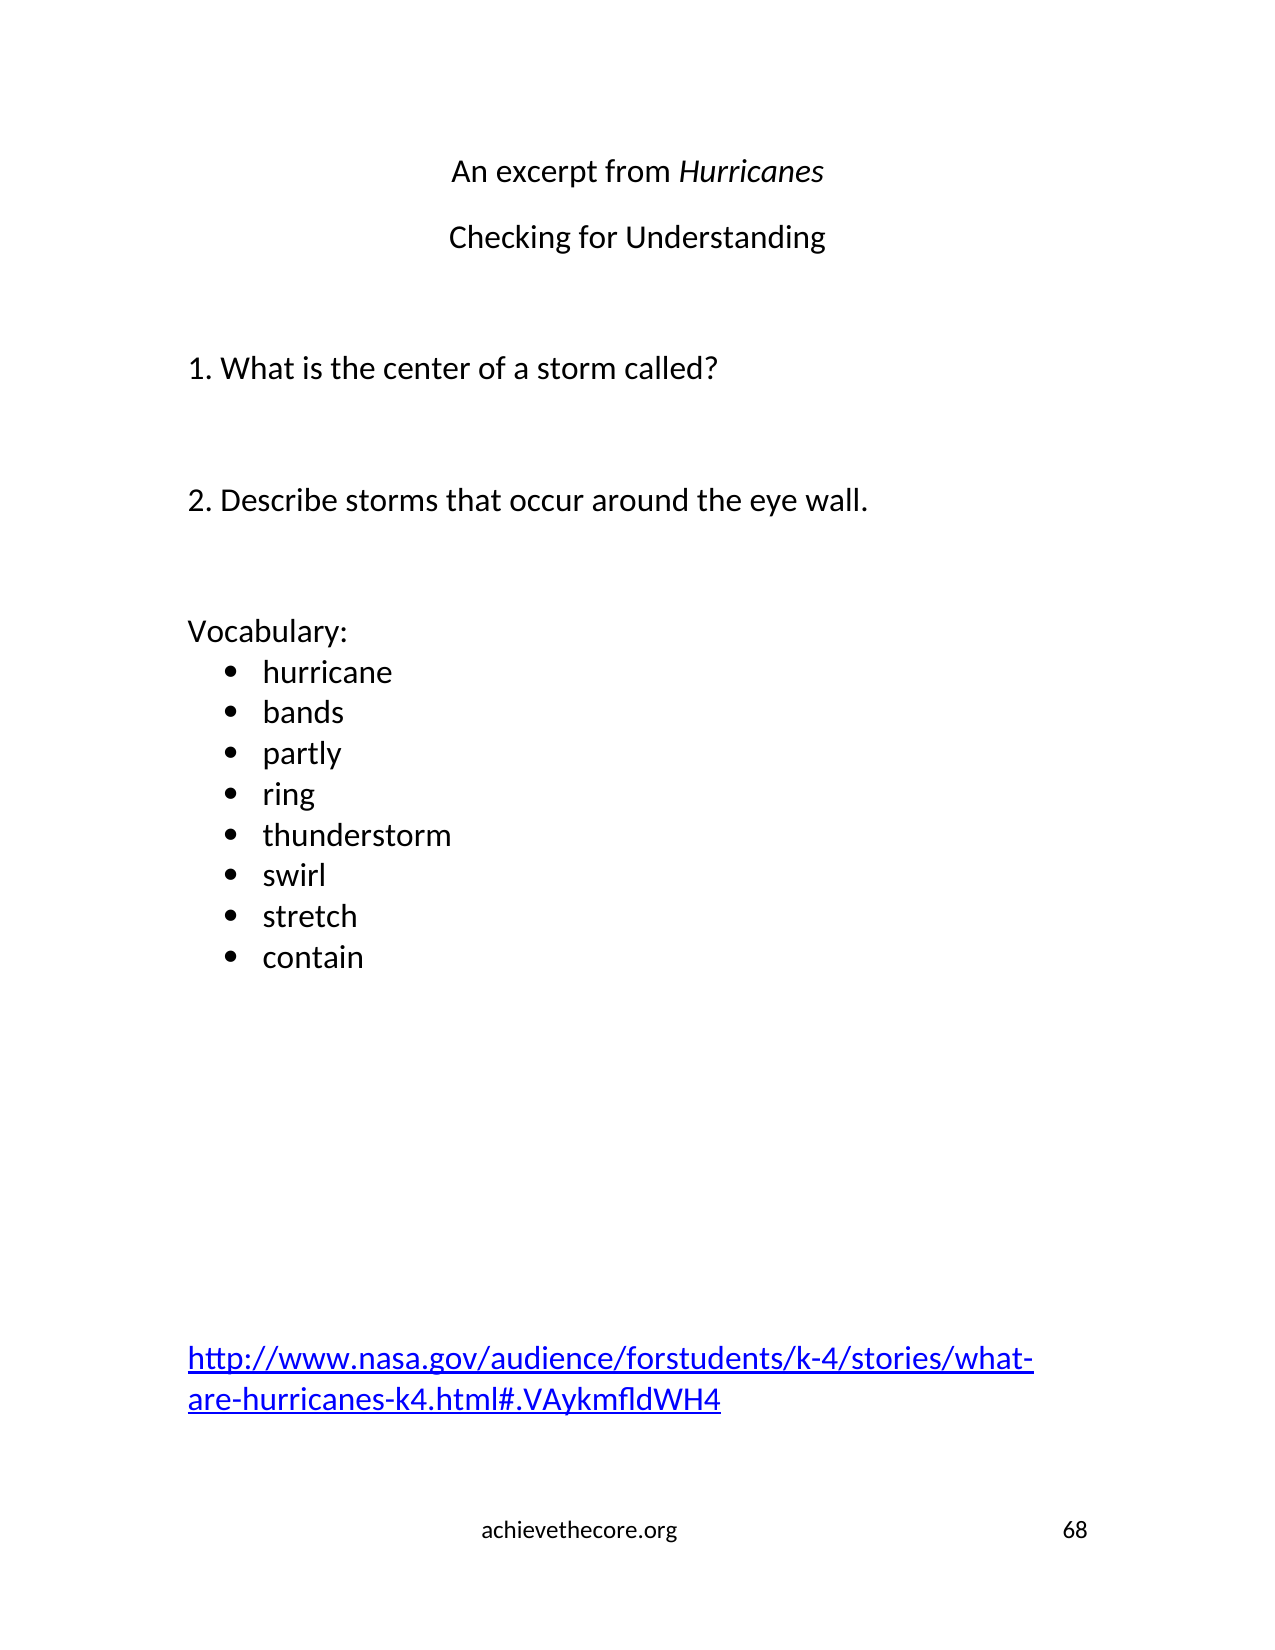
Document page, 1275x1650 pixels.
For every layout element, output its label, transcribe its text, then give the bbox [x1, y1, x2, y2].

text An excerpt from Hurricanes [187, 150, 1087, 191]
list ring [225, 773, 1087, 814]
text http://www.nasa.gov/audience/forstudents/k-4/stories/what-are-hurricanes-k4.html#.VAykmfldWH4 [187, 1337, 1087, 1418]
text 1. What is the center of a storm called? [187, 347, 1087, 388]
list partly [225, 732, 1087, 773]
text 2. Describe storms that occur around the eye wall. [187, 479, 1087, 519]
text Vocabulary: [187, 610, 1087, 651]
text Checking for Understanding [187, 216, 1087, 256]
list swirl [225, 854, 1087, 895]
list bands [225, 692, 1087, 732]
list hurricane [225, 651, 1087, 692]
list thunderstorm [225, 814, 1087, 854]
list contain [225, 936, 1087, 977]
list stretch [225, 895, 1087, 936]
